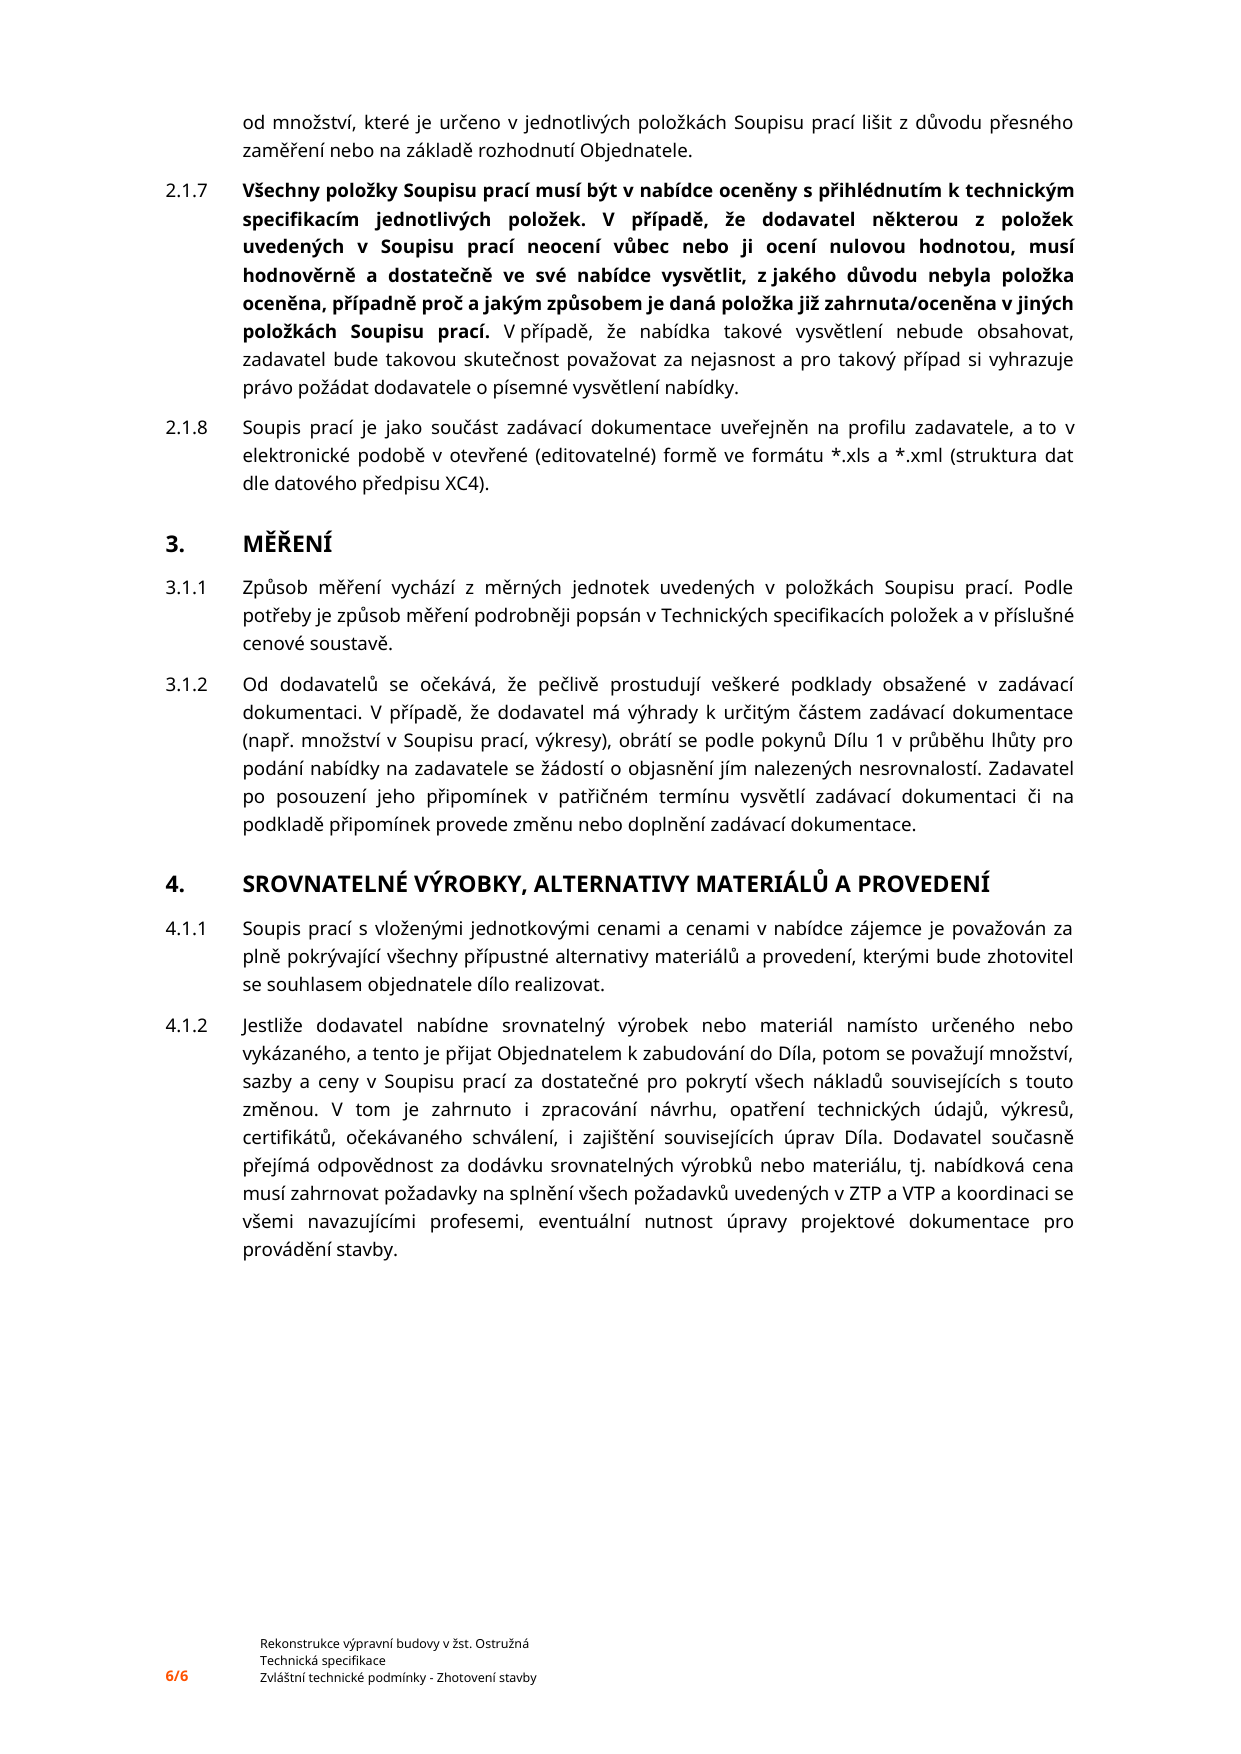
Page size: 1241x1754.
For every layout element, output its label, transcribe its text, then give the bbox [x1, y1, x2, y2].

text Jestliže dodavatel nabídne srovnatelný výrobek nebo materiál namísto určeného nebo vykázaného, a tento je přijat Objednatelem k zabudování do Díla, potom se považují množství, sazby a ceny v Soupisu prací za dostatečné pro pokrytí všech nákladů souvisejících s touto změnou. V tom je zahrnuto i zpracování návrhu, opatření technických údajů, výkresů, certifikátů, očekávaného schválení, i zajištění souvisejících úprav Díla. Dodavatel současně přejímá odpovědnost za dodávku srovnatelných výrobků nebo materiálu, tj. nabídková cena musí zahrnovat požadavky na splnění všech požadavků uvedených v ZTP a VTP a koordinaci se všemi navazujícími profesemi, eventuální nutnost úpravy projektové dokumentace pro provádění stavby. [165, 1012, 1075, 1262]
text Soupis prací s vloženými jednotkovými cenami a cenami v nabídce zájemce je považován za plně pokrývající všechny přípustné alternativy materiálů a provedení, kterými bude zhotovitel se souhlasem objednatele dílo realizovat. [165, 915, 1075, 997]
text SROVNATELNÉ VÝROBKY, ALTERNATIVY MATERIÁLŮ A PROVEDENÍ [165, 868, 1075, 900]
text Všechny položky Soupisu prací musí být v nabídce oceněny s přihlédnutím k technickým specifikacím jednotlivých položek. V případě, že dodavatel některou z položek uvedených v Soupisu prací neocení vůbec nebo ji ocení nulovou hodnotou, musí hodnověrně a dostatečně ve své nabídce vysvětlit, z jakého důvodu nebyla položka oceněna, případně proč a jakým způsobem je daná položka již zahrnuta/oceněna v jiných položkách Soupisu prací. V případě, že nabídka takové vysvětlení nebude obsahovat, zadavatel bude takovou skutečnost považovat za nejasnost a pro takový případ si vyhrazuje právo požádat dodavatele o písemné vysvětlení nabídky. [165, 178, 1075, 399]
text Od dodavatelů se očekává, že pečlivě prostudují veškeré podklady obsažené v zadávací dokumentaci. V případě, že dodavatel má výhrady k určitým částem zadávací dokumentace (např. množství v Soupisu prací, výkresy), obrátí se podle pokynů Dílu 1 v průběhu lhůty pro podání nabídky na zadavatele se žádostí o objasnění jím nalezených nesrovnalostí. Zadavatel po posouzení jeho připomínek v patřičném termínu vysvětlí zadávací dokumentaci či na podkladě připomínek provede změnu nebo doplnění zadávací dokumentace. [165, 671, 1075, 837]
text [165, 109, 1075, 163]
text MĚŘENÍ [165, 528, 1075, 559]
text Soupis prací je jako součást zadávací dokumentace uveřejněn na profilu zadavatele, a to v elektronické podobě v otevřené (editovatelné) formě ve formátu *.xls a *.xml (struktura dat dle datového předpisu XC4). [165, 414, 1075, 496]
text Způsob měření vychází z měrných jednotek uvedených v položkách Soupisu prací. Podle potřeby je způsob měření podrobněji popsán v Technických specifikacích položek a v příslušné cenové soustavě. [165, 574, 1075, 656]
